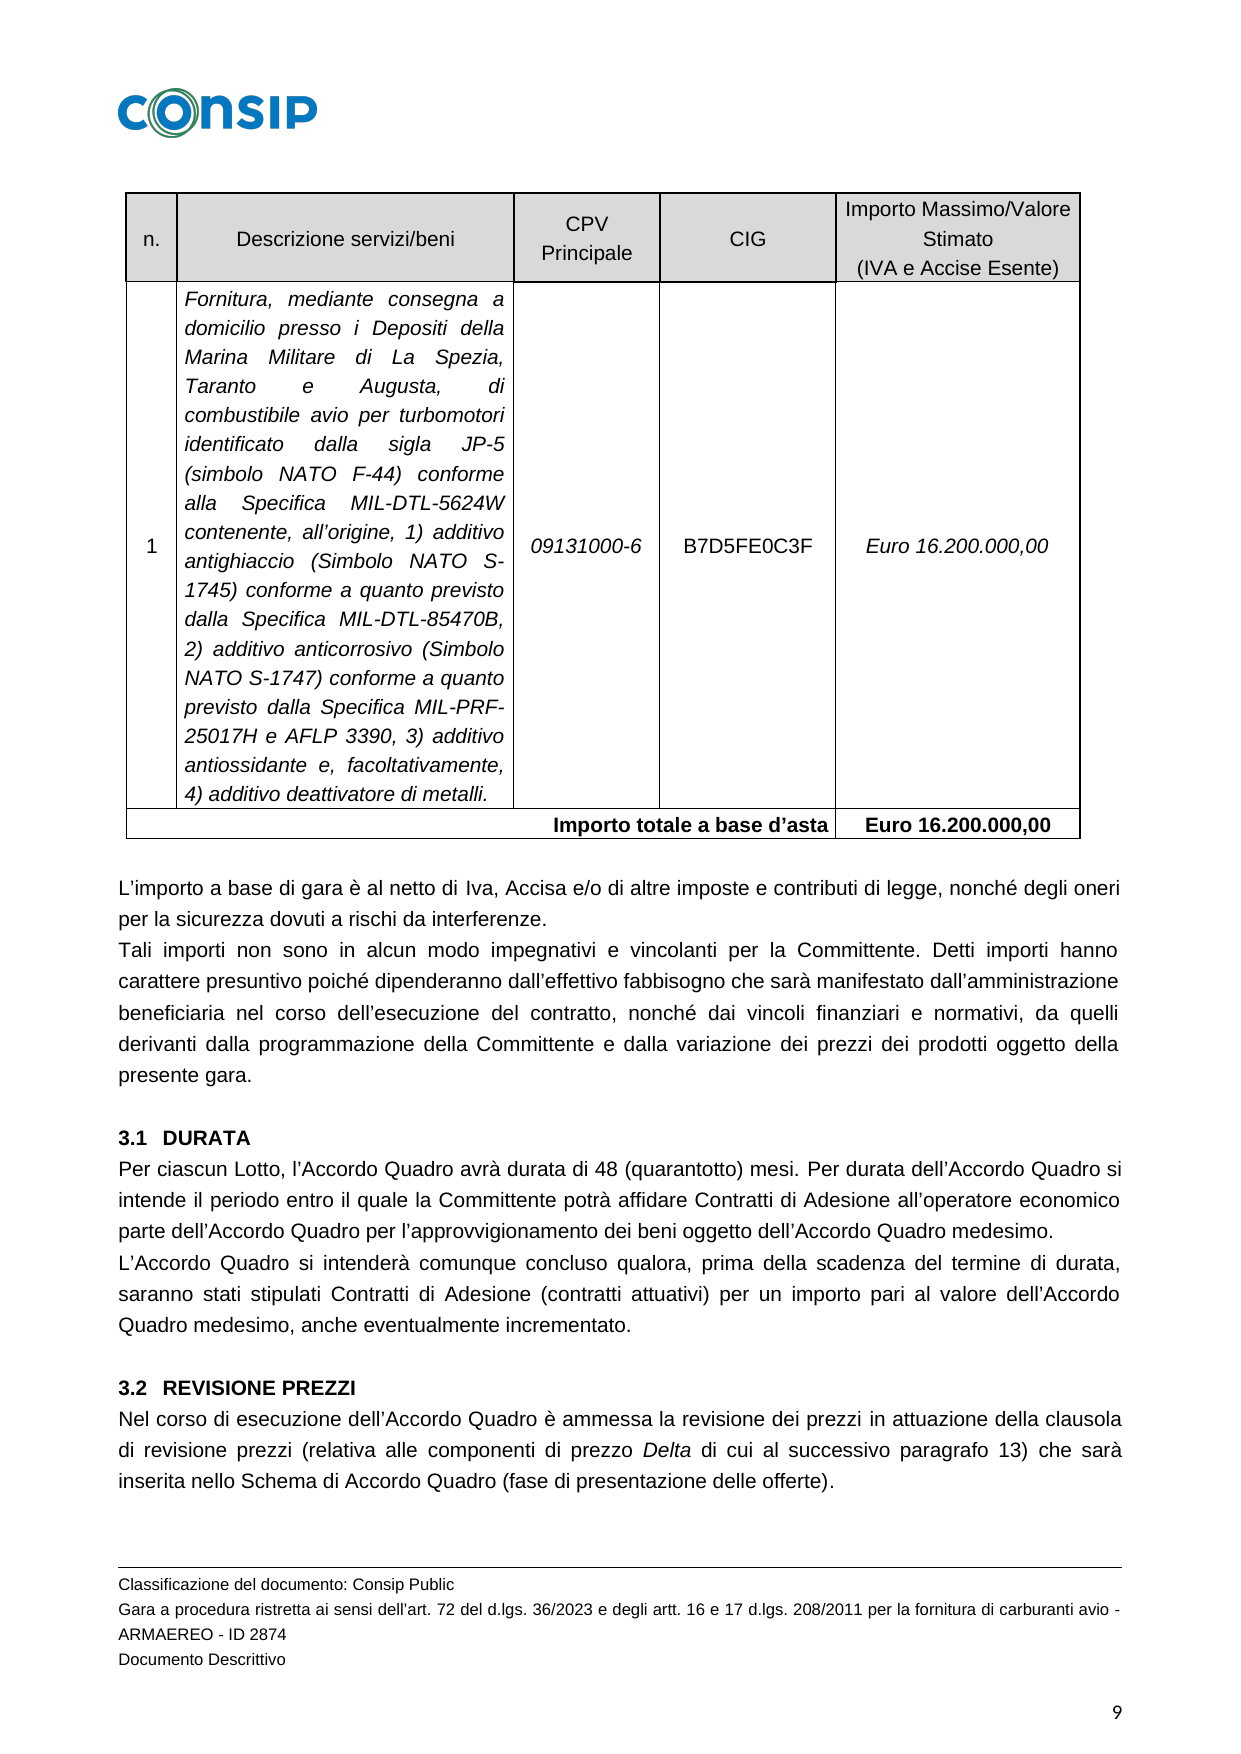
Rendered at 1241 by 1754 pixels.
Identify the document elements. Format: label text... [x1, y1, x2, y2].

table_header Importo Massimo/Valore Stimato (IVA e Accise Esente) [837, 194, 1079, 281]
subtitle Durata [118, 1120, 1122, 1151]
table_cell 09131000-6 [514, 283, 659, 808]
table_header CIG [661, 194, 835, 281]
table_cell Euro 16.200.000,00 [836, 282, 1079, 808]
table_cell Euro 16.200.000,00 [836, 809, 1079, 838]
text Tali importi non sono in alcun modo impegnativi e vincolanti per la Committente. Detti importi hanno carattere presuntivo poiché dipenderanno dall’effettivo fabbisogno che sarà manifestato dall’amministrazione beneficiaria nel corso dell’esecuzione del contratto, nonché dai vincoli finanziari e normativi, da quelli derivanti dalla programmazione della Committente e dalla variazione dei prezzi dei prodotti oggetto della presente gara. [118, 933, 1120, 1089]
subtitle revisione prezzi [118, 1370, 1122, 1401]
text Per ciascun Lotto, l’Accordo Quadro avrà durata di 48 (quarantotto) mesi. Per durata dell’Accordo Quadro si intende il periodo entro il quale la Committente potrà affidare Contratti di Adesione all’operatore economico parte dell’Accordo Quadro per l’approvvigionamento dei beni oggetto dell’Accordo Quadro medesimo. [118, 1151, 1122, 1245]
table_header Descrizione servizi/beni [178, 194, 513, 281]
text Nel corso di esecuzione dell’Accordo Quadro è ammessa la revisione dei prezzi in attuazione della clausola di revisione prezzi (relativa alle componenti di prezzo Delta di cui al successivo paragrafo 13) che sarà inserita nello Schema di Accordo Quadro (fase di presentazione delle offerte). [118, 1401, 1122, 1495]
text L’Accordo Quadro si intenderà comunque concluso qualora, prima della scadenza del termine di durata, saranno stati stipulati Contratti di Adesione (contratti attuativi) per un importo pari al valore dell’Accordo Quadro medesimo, anche eventualmente incrementato. [118, 1245, 1122, 1339]
table_header n. [127, 194, 176, 281]
text L’importo a base di gara è al netto di Iva, Accisa e/o di altre imposte e contributi di legge, nonché degli oneri per la sicurezza dovuti a rischi da interferenze. [118, 870, 1122, 933]
table_cell Importo totale a base d’asta [127, 809, 835, 838]
table_cell Fornitura, mediante consegna a domicilio presso i Depositi della Marina Militare di La Spezia, Taranto e Augusta, di combustibile avio per turbomotori identificato dalla sigla JP-5 (simbolo NATO F-44) conforme alla Specifica MIL-DTL-5624W contenente, all’origine, 1) additivo antighiaccio (Simbolo NATO S-1745) conforme a quanto previsto dalla Specifica MIL-DTL-85470B, 2) additivo anticorrosivo (Simbolo NATO S-1747) conforme a quanto previsto dalla Specifica MIL-PRF-25017H e AFLP 3390, 3) additivo antiossidante e, facoltativamente, 4) additivo deattivatore di metalli. [177, 282, 513, 808]
table_header CPV Principale [515, 194, 659, 281]
picture [118, 88, 317, 138]
table_cell 1 [127, 282, 176, 808]
table_cell B7D5FE0C3F [660, 283, 835, 808]
